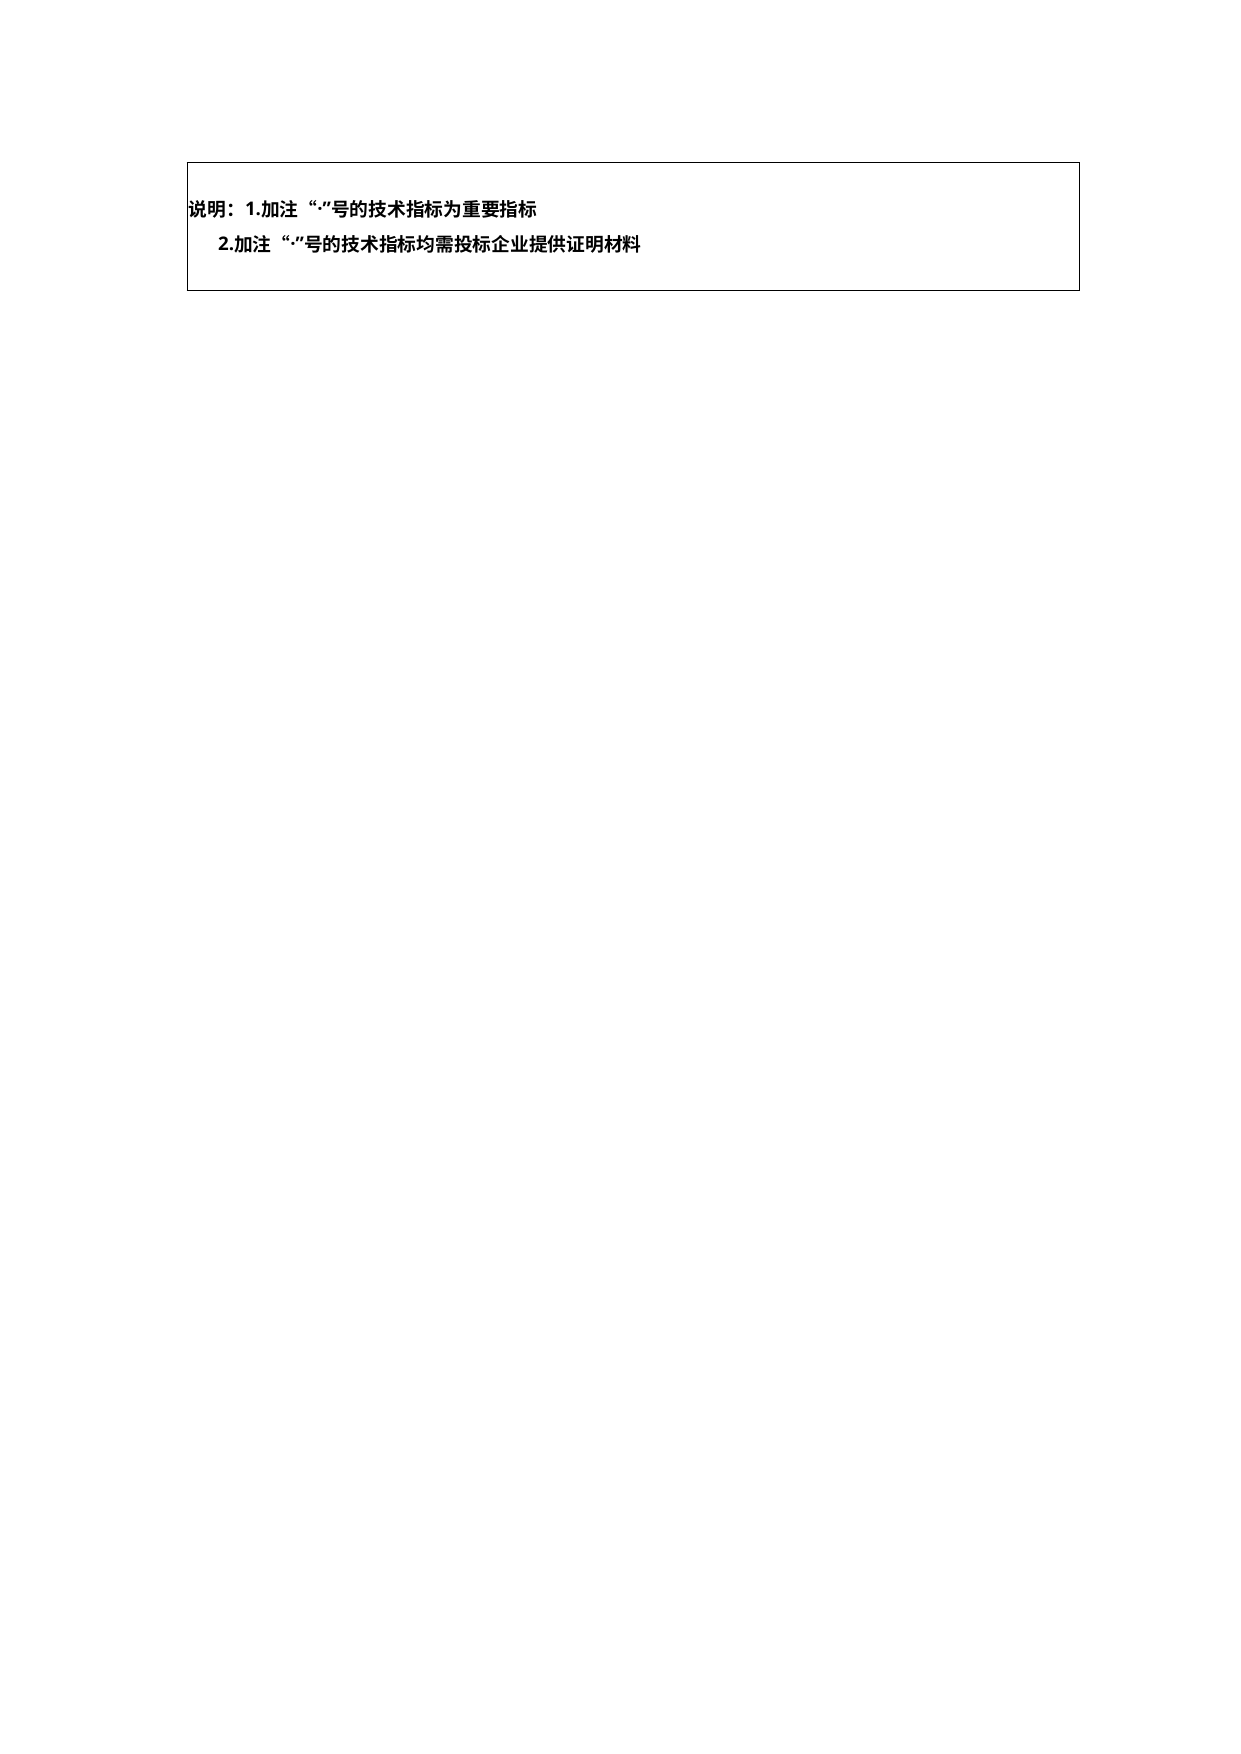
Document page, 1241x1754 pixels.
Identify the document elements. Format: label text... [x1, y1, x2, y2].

table_cell 说明：1.加注“·”号的技术指标为重要指标 2.加注“·”号的技术指标均需投标企业提供证明材料 [188, 163, 1079, 290]
